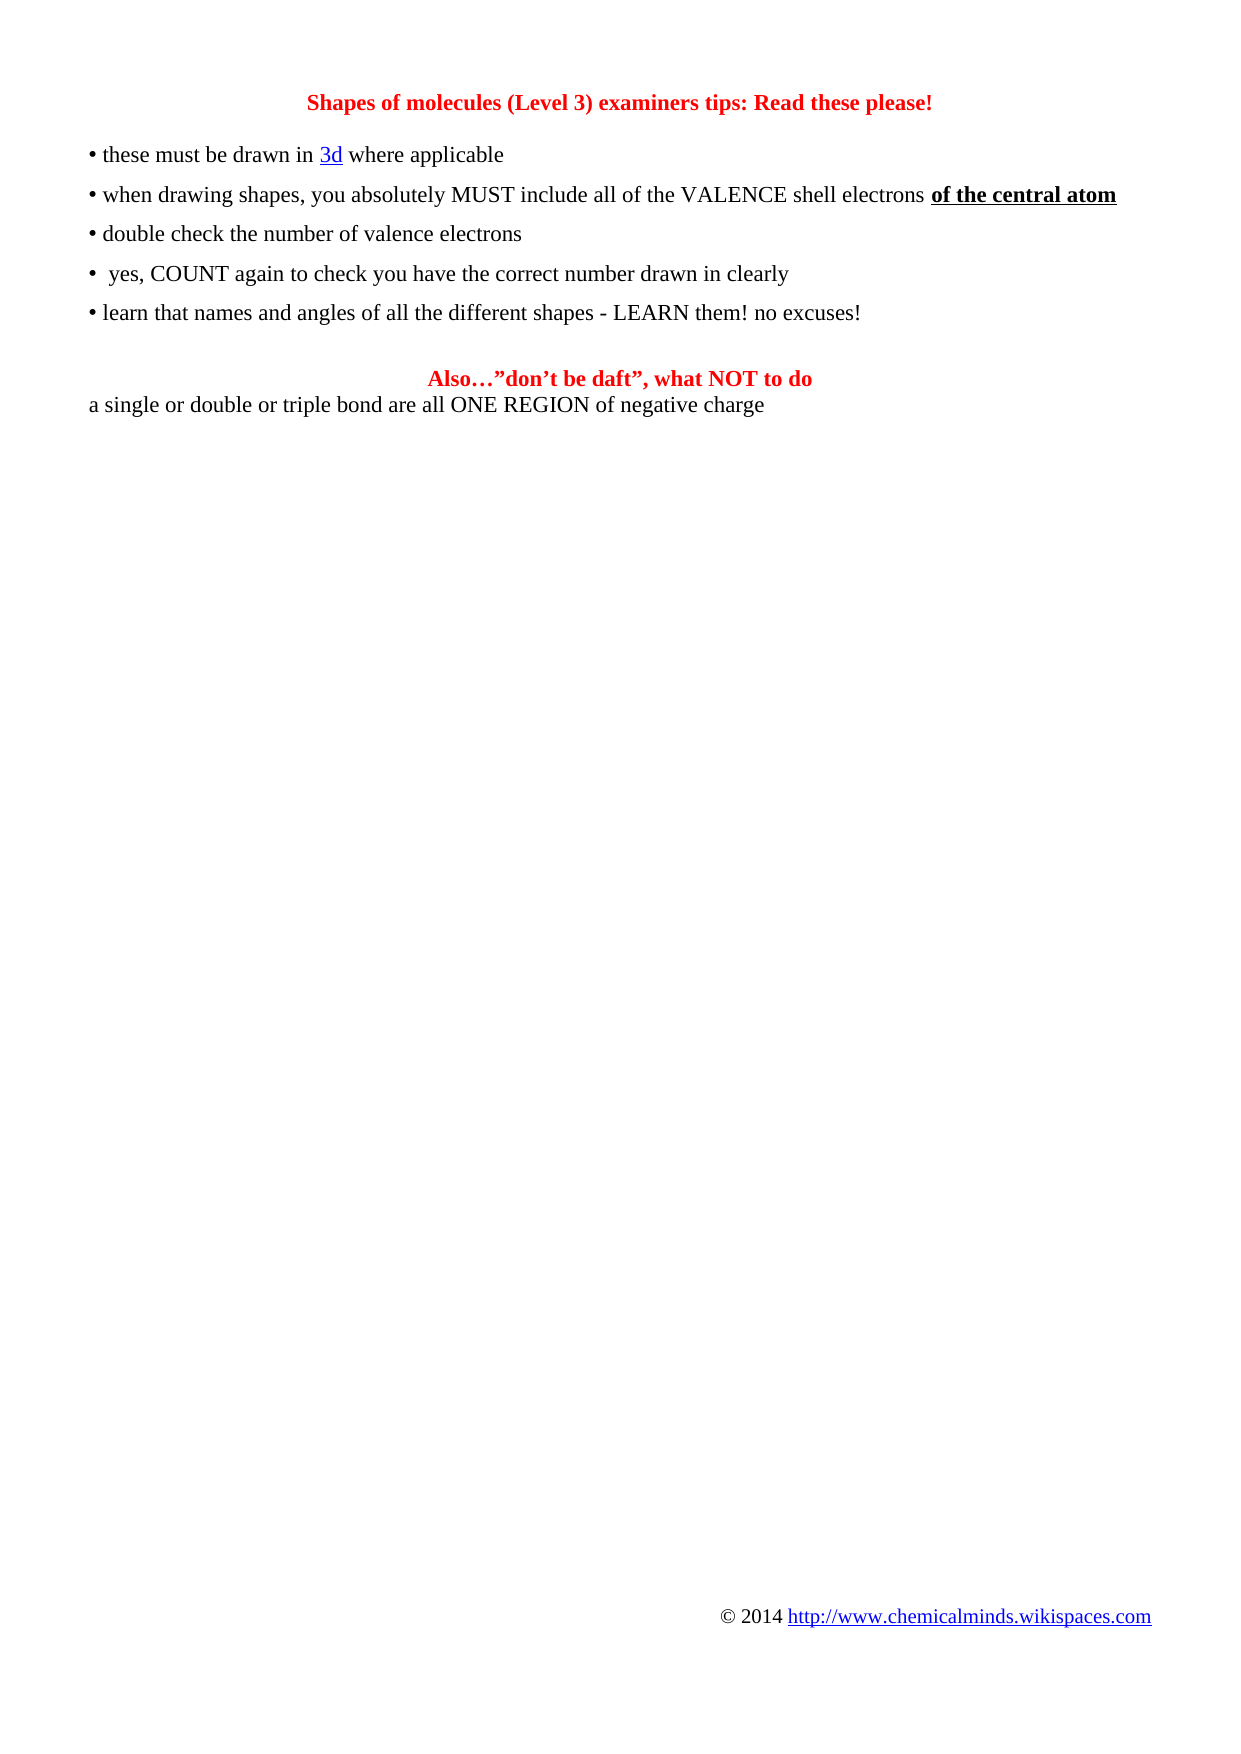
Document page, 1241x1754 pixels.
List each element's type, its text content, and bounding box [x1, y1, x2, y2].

text double check the number of valence electrons [89, 220, 1152, 247]
text Shapes of molecules (Level 3) examiners tips: Read these please! [89, 89, 1152, 115]
text these must be drawn in 3d where applicable when drawing shapes, you absolutely MUST include all of the VALENCE shell electrons of the central atom [89, 141, 1152, 207]
text © 2014 http://www.chemicalminds.wikispaces.com [89, 1604, 1152, 1628]
text Also…”don’t be daft”, what NOT to do [89, 365, 1152, 391]
text a single or double or triple bond are all ONE REGION of negative charge [89, 391, 1152, 418]
text learn that names and angles of all the different shapes - LEARN them! no excuses! [89, 299, 1152, 326]
text yes, COUNT again to check you have the correct number drawn in clearly [89, 260, 1152, 286]
